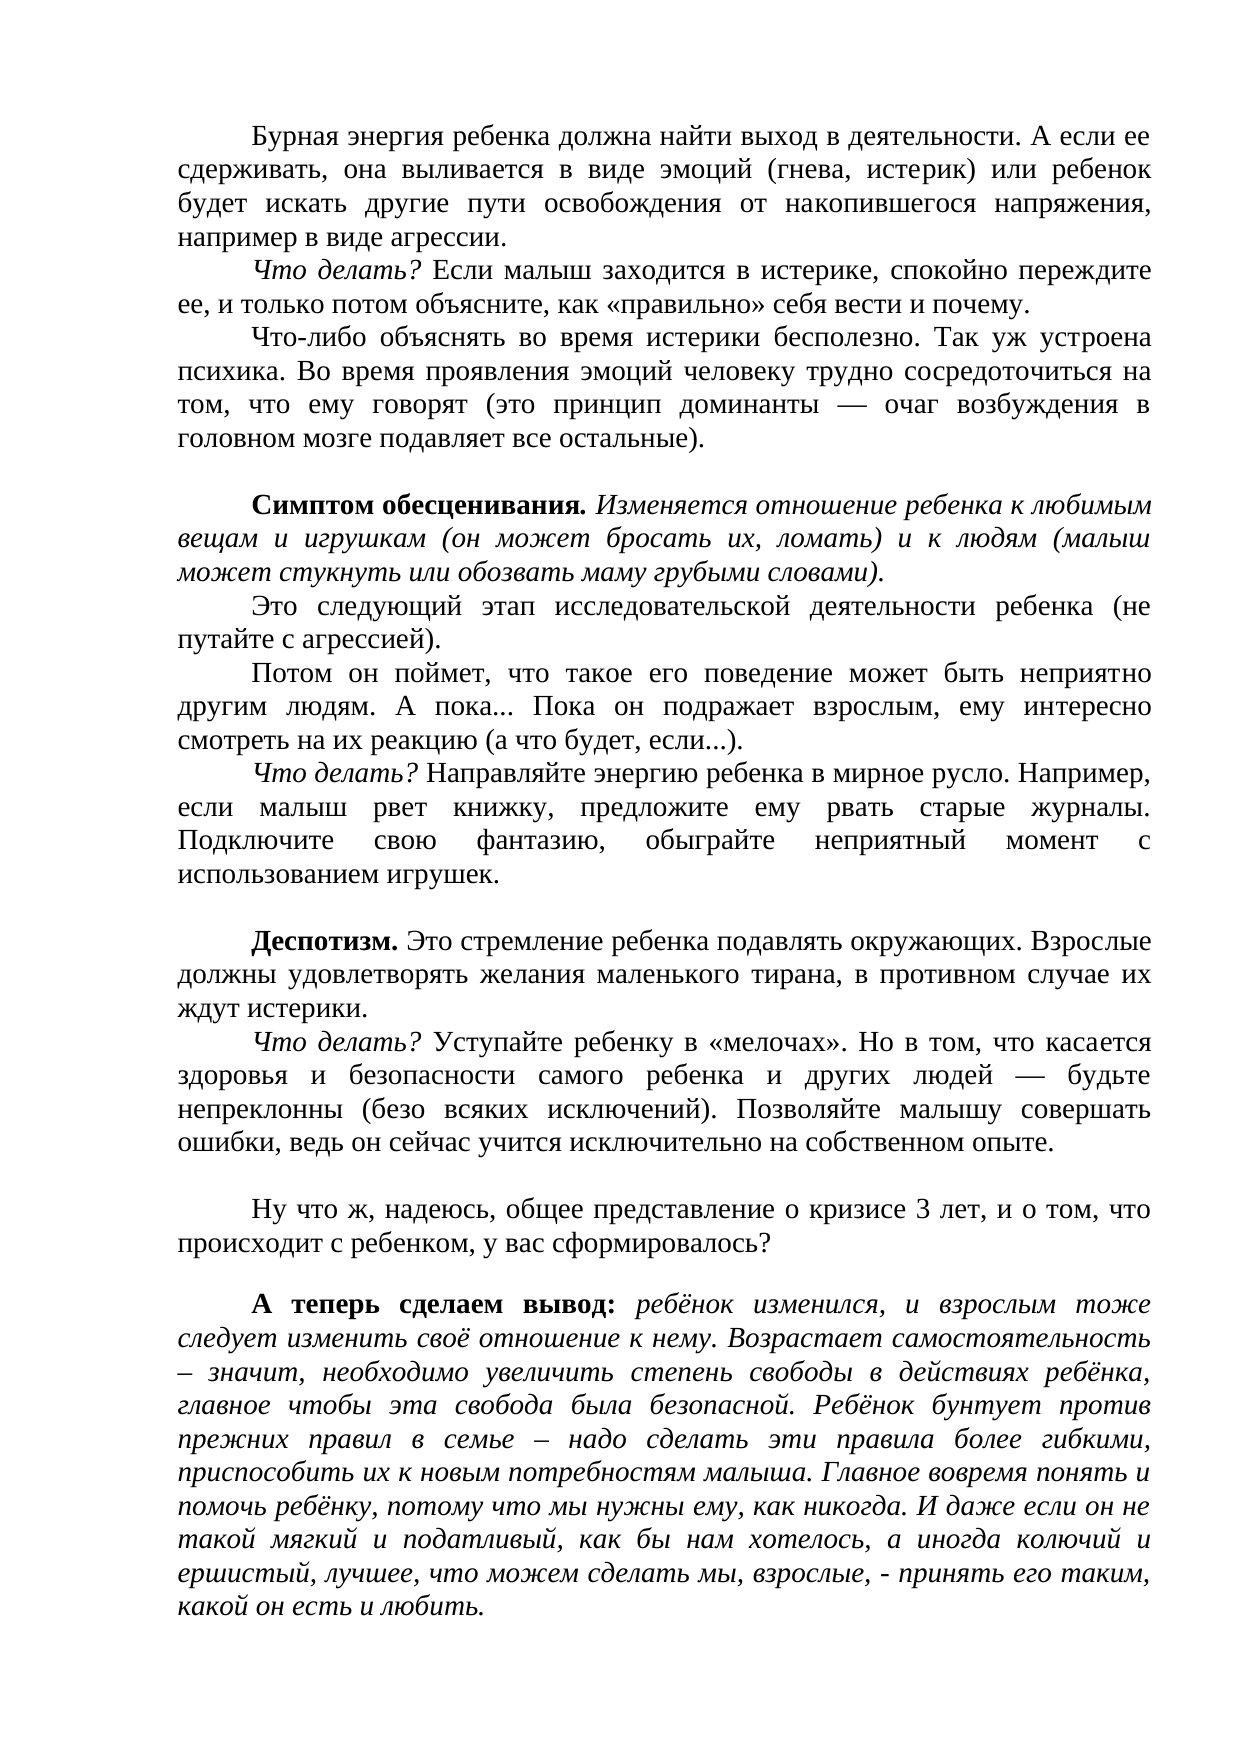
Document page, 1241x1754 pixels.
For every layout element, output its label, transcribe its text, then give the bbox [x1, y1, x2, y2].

text Что-либо объяснять во время истерики бесполезно. Так уж устроена психика. Во время проявления эмоций человеку трудно сосредоточиться на том, что ему говорят (это принцип доминанты — очаг возбуждения в головном мозге подавляет все остальные). [177, 319, 1152, 453]
text Потом он поймет, что такое его поведение может быть неприятно другим людям. А пока... Пока он подражает взрослым, ему интересно смотреть на их реакцию (а что будет, если...). [177, 655, 1152, 755]
text Это следующий этап исследовательской деятельности ребенка (не путайте с агрессией). [177, 588, 1152, 655]
text Деспотизм. Это стремление ребенка подавлять окружающих. Взрослые должны удовлетворять желания маленького тирана, в противном случае их ждут истерики. [177, 923, 1152, 1024]
text Что делать? Уступайте ребенку в «мелочах». Но в том, что касается здоровья и безопасности самого ребенка и других людей — будьте непреклонны (безо всяких исключений). Позволяйте малышу совершать ошибки, ведь он сейчас учится исключительно на собственном опыте. [177, 1024, 1152, 1158]
text Ну что ж, надеюсь, общее представление о кризисе 3 лет, и о том, что происходит с ребенком, у вас сформировалось? [177, 1191, 1152, 1258]
text Бурная энергия ребенка должна найти выход в деятельности. А если ее сдерживать, она выливается в виде эмоций (гнева, истерик) или ребенок будет искать другие пути освобождения от накопившегося напряжения, например в виде агрессии. [177, 118, 1152, 252]
text Что делать? Направляйте энергию ребенка в мирное русло. Например, если малыш рвет книжку, предложите ему рвать старые журналы. Подключите свою фантазию, обыграйте неприятный момент с использованием игрушек. [177, 755, 1152, 889]
text А теперь сделаем вывод: ребёнок изменился, и взрослым тоже следует изменить своё отношение к нему. Возрастает самостоятельность – значит, необходимо увеличить степень свободы в действиях ребёнка, главное чтобы эта свобода была безопасной. Ребёнок бунтует против прежних правил в семье – надо сделать эти правила более гибкими, приспособить их к новым потребностям малыша. Главное вовремя понять и помочь ребёнку, потому что мы нужны ему, как никогда. И даже если он не такой мягкий и податливый, как бы нам хотелось, а иногда колючий и ершистый, лучшее, что можем сделать мы, взрослые, - принять его таким, какой он есть и любить. [177, 1287, 1152, 1622]
text Симптом обесценивания. Изменяется отношение ребенка к любимым вещам и игрушкам (он может бросать их, ломать) и к людям (малыш может стукнуть или обозвать маму грубыми словами). [177, 487, 1152, 588]
text Что делать? Если малыш заходится в истерике, спокойно переждите ее, и только потом объясните, как «правильно» себя вести и почему. [177, 252, 1152, 319]
